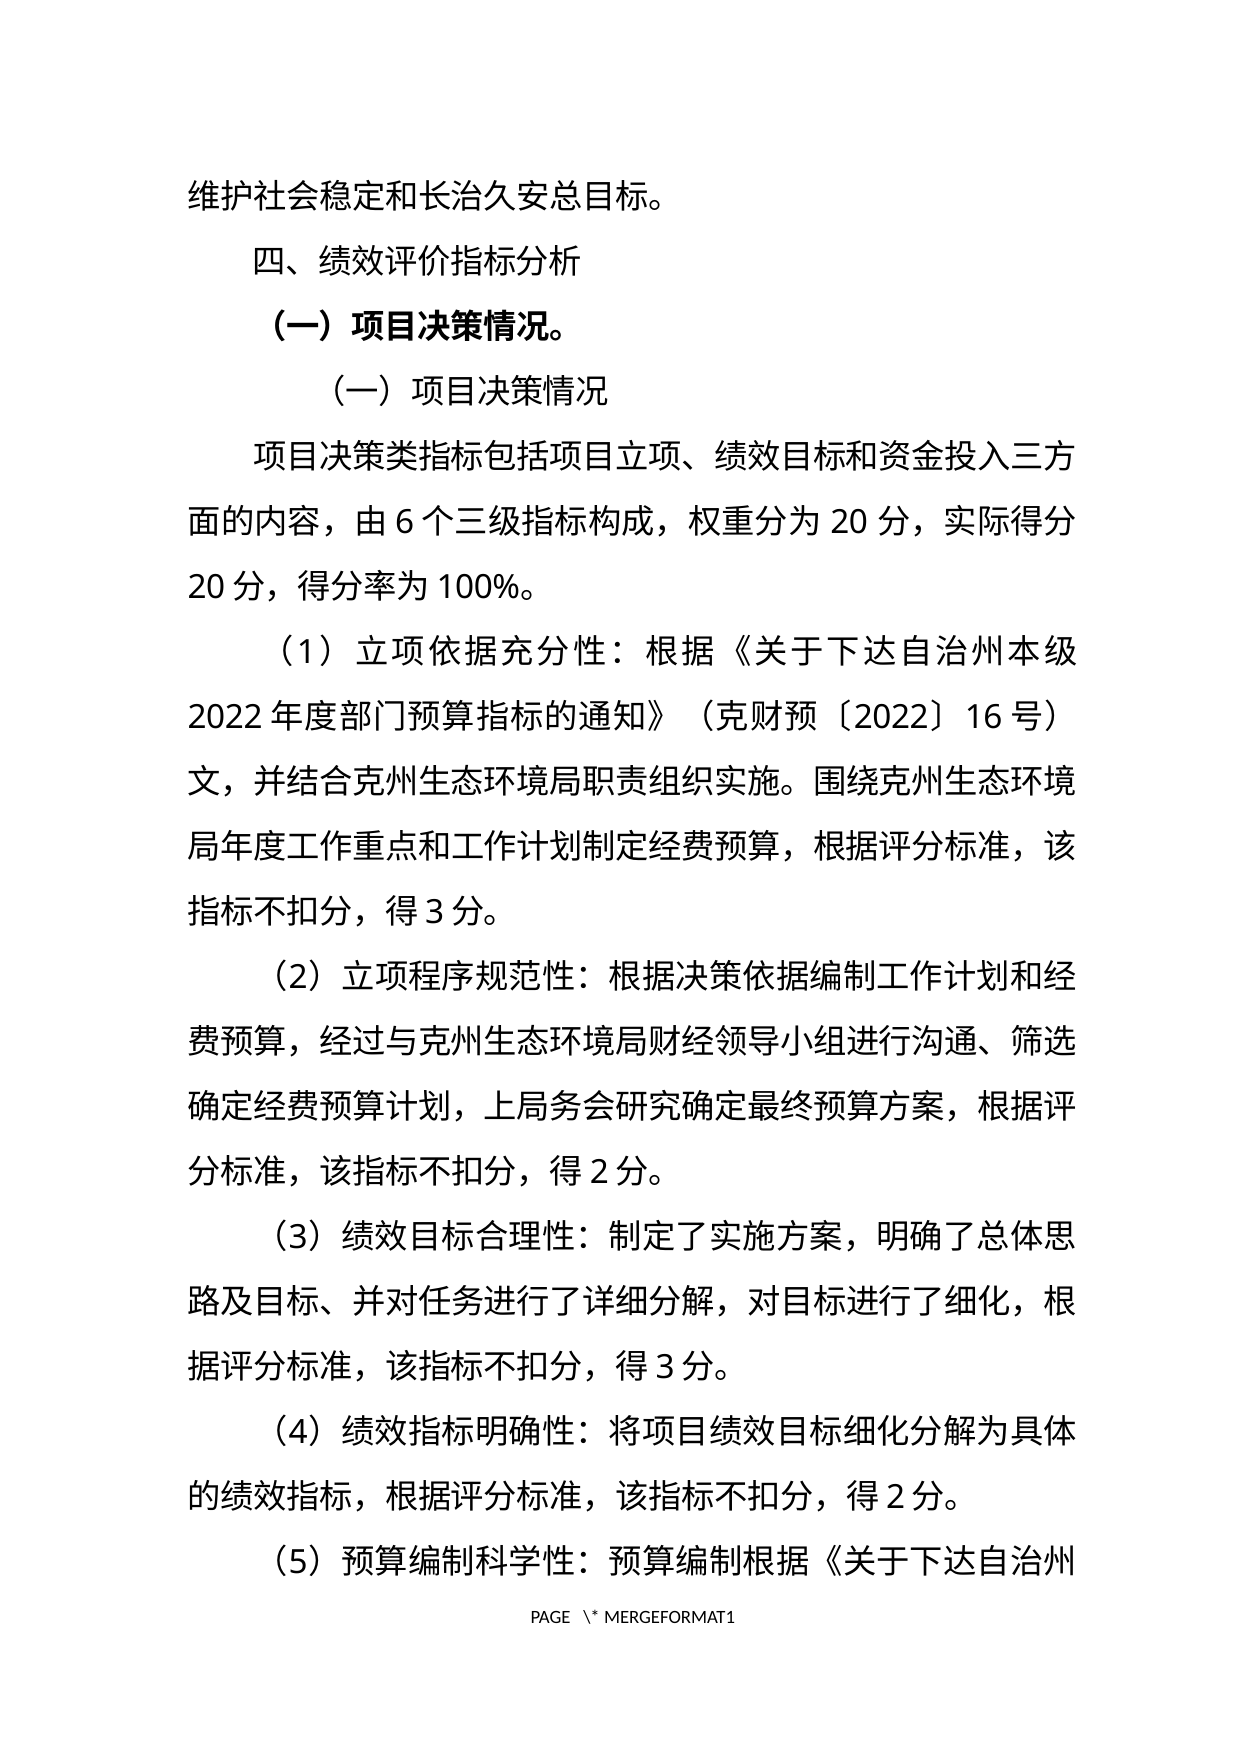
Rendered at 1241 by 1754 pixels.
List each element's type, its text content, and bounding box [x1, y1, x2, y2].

text （一）项目决策情况。 [187, 292, 1078, 357]
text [187, 162, 1078, 227]
text 四、绩效评价指标分析 [187, 227, 1078, 292]
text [187, 357, 1078, 1592]
